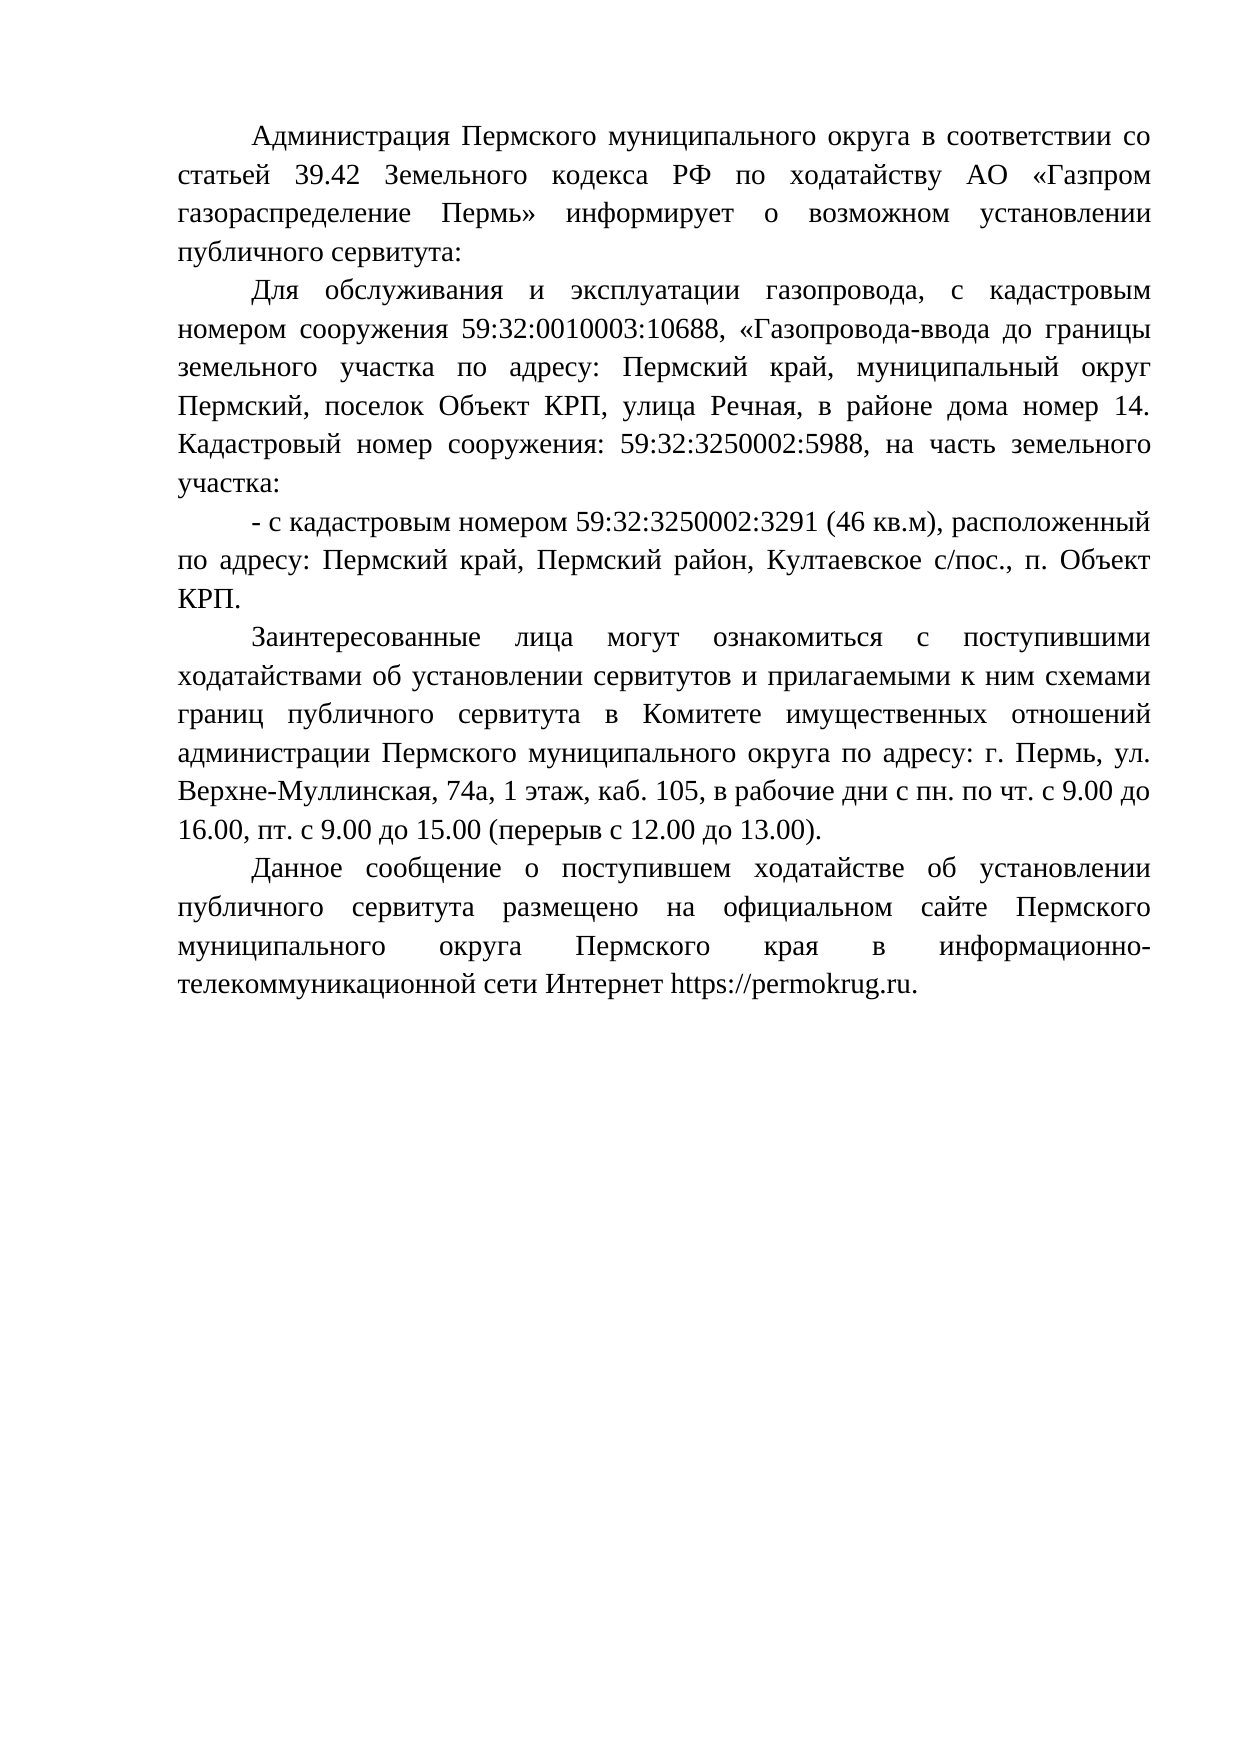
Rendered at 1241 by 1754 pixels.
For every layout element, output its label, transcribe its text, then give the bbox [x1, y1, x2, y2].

text Для обслуживания и эксплуатации газопровода, с кадастровым номером сооружения 59:32:0010003:10688, «Газопровода-ввода до границы земельного участка по адресу: Пермский край, муниципальный округ Пермский, поселок Объект КРП, улица Речная, в районе дома номер 14. Кадастровый номер сооружения: 59:32:3250002:5988, на часть земельного участка: [177, 272, 1152, 499]
text Заинтересованные лица могут ознакомиться с поступившими ходатайствами об установлении сервитутов и прилагаемыми к ним схемами границ публичного сервитута в Комитете имущественных отношений администрации Пермского муниципального округа по адресу: г. Пермь, ул. Верхне-Муллинская, 74а, 1 этаж, каб. 105, в рабочие дни с пн. по чт. с 9.00 до 16.00, пт. с 9.00 до 15.00 (перерыв с 12.00 до 13.00). [177, 619, 1152, 846]
text Администрация Пермского муниципального округа в соответствии со статьей 39.42 Земельного кодекса РФ по ходатайству АО «Газпром газораспределение Пермь» информирует о возможном установлении публичного сервитута: [177, 118, 1152, 267]
text Данное сообщение о поступившем ходатайстве об установлении публичного сервитута размещено на официальном сайте Пермского муниципального округа Пермского края в информационно-телекоммуникационной сети Интернет https://permokrug.ru. [177, 851, 1152, 1000]
text - с кадастровым номером 59:32:3250002:3291 (46 кв.м), расположенный по адресу: Пермский край, Пермский район, Култаевское с/пос., п. Объект КРП. [177, 504, 1152, 614]
